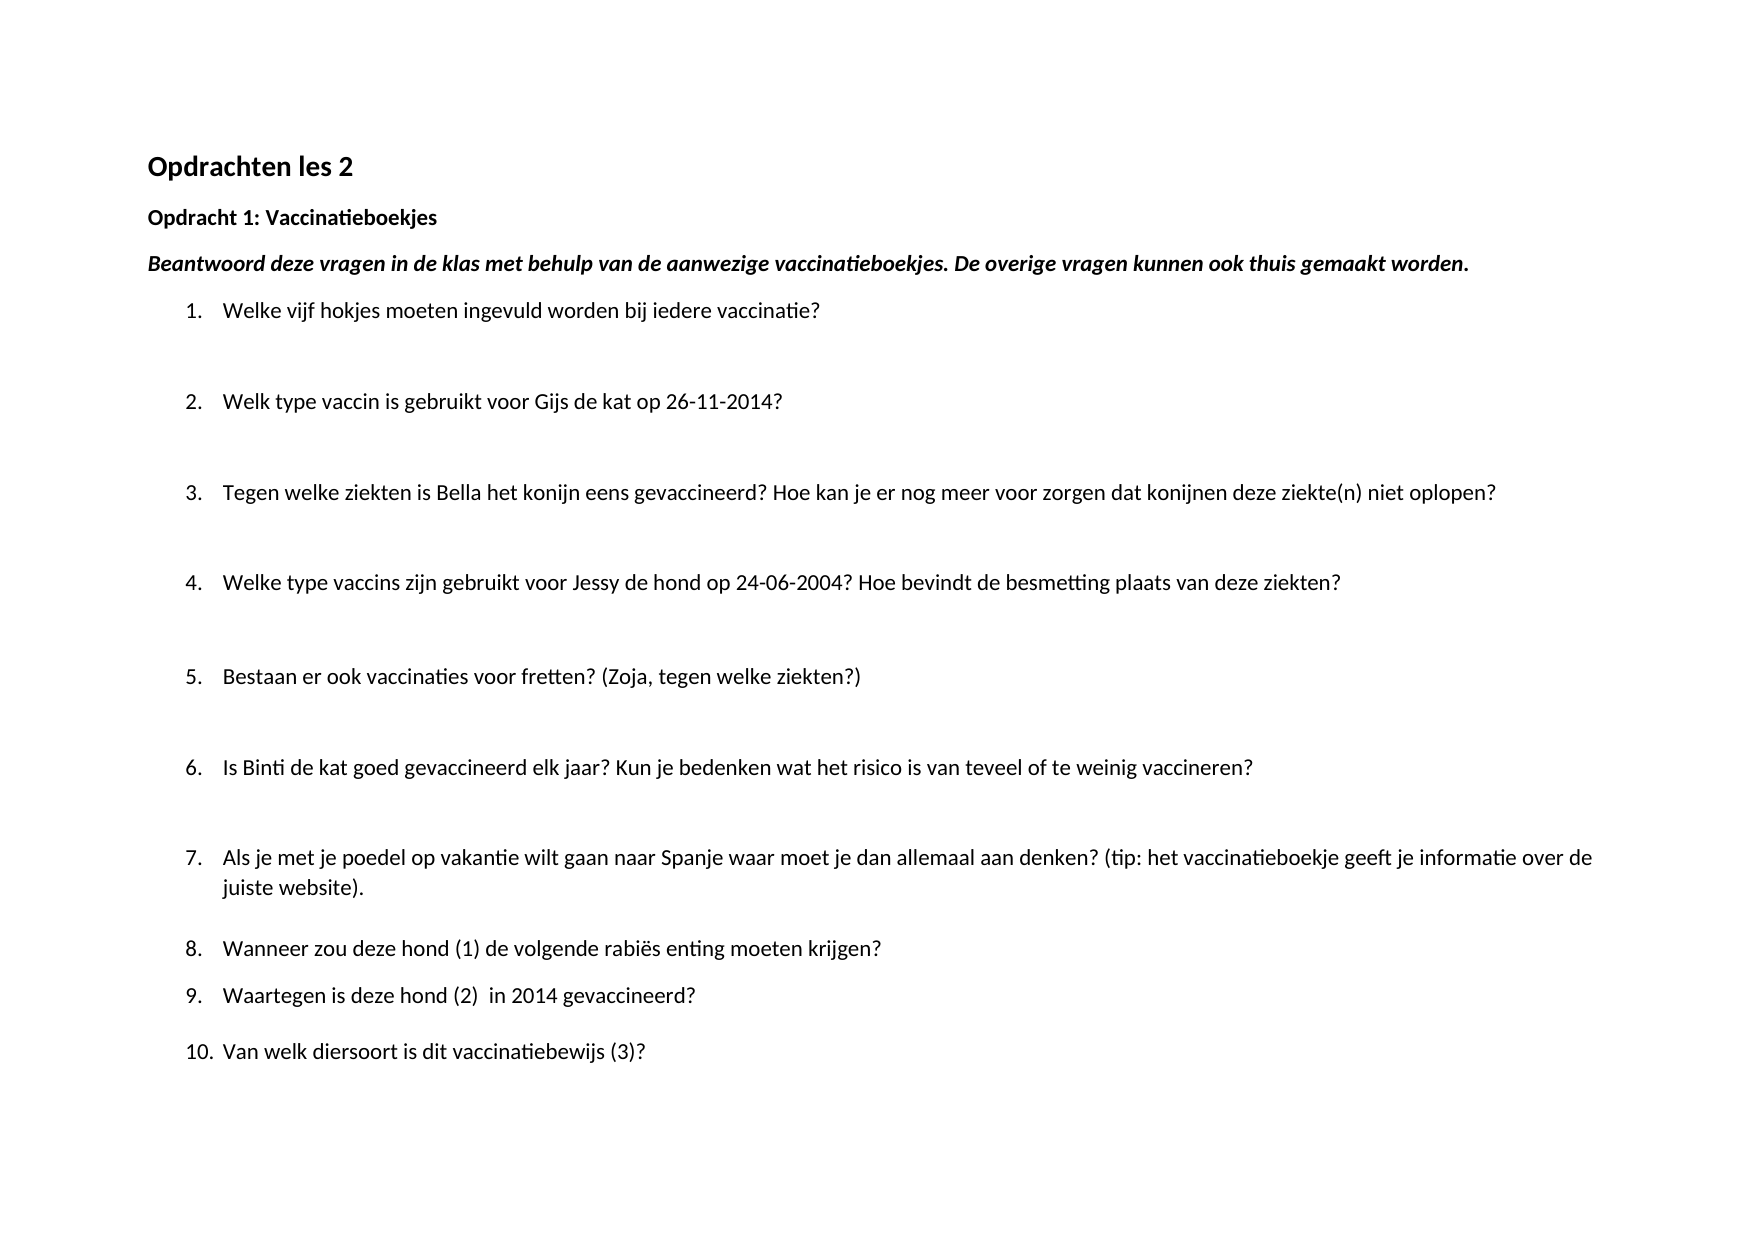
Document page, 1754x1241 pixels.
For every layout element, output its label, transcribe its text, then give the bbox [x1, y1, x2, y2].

list Tegen welke ziekten is Bella het konijn eens gevaccineerd? Hoe kan je er nog meer voor zorgen dat konijnen deze ziekte(n) niet oplopen? [185, 478, 1606, 506]
text Opdrachten les 2 [148, 148, 1606, 183]
list Bestaan er ook vaccinaties voor fretten? (Zoja, tegen welke ziekten?) [185, 662, 1606, 690]
list Welke type vaccins zijn gebruikt voor Jessy de hond op 24-06-2004? Hoe bevindt de besmetting plaats van deze ziekten? [185, 568, 1606, 596]
text Opdracht 1: Vaccinatieboekjes [148, 203, 1606, 231]
list Als je met je poedel op vakantie wilt gaan naar Spanje waar moet je dan allemaal aan denken? (tip: het vaccinatieboekje geeft je informatie over de juiste website). [185, 843, 1606, 902]
list Is Binti de kat goed gevaccineerd elk jaar? Kun je bedenken wat het risico is van teveel of te weinig vaccineren? [185, 753, 1606, 781]
list Wanneer zou deze hond (1) de volgende rabiës enting moeten krijgen? [185, 934, 1606, 962]
list Van welk diersoort is dit vaccinatiebewijs (3)? [185, 1037, 1606, 1065]
list Welk type vaccin is gebruikt voor Gijs de kat op 26-11-2014? [185, 387, 1606, 415]
list Welke vijf hokjes moeten ingevuld worden bij iedere vaccinatie? [185, 296, 1606, 324]
list Waartegen is deze hond (2) in 2014 gevaccineerd? [185, 981, 1606, 1037]
text Beantwoord deze vragen in de klas met behulp van de aanwezige vaccinatieboekjes. De overige vragen kunnen ook thuis gemaakt worden. [148, 249, 1606, 278]
